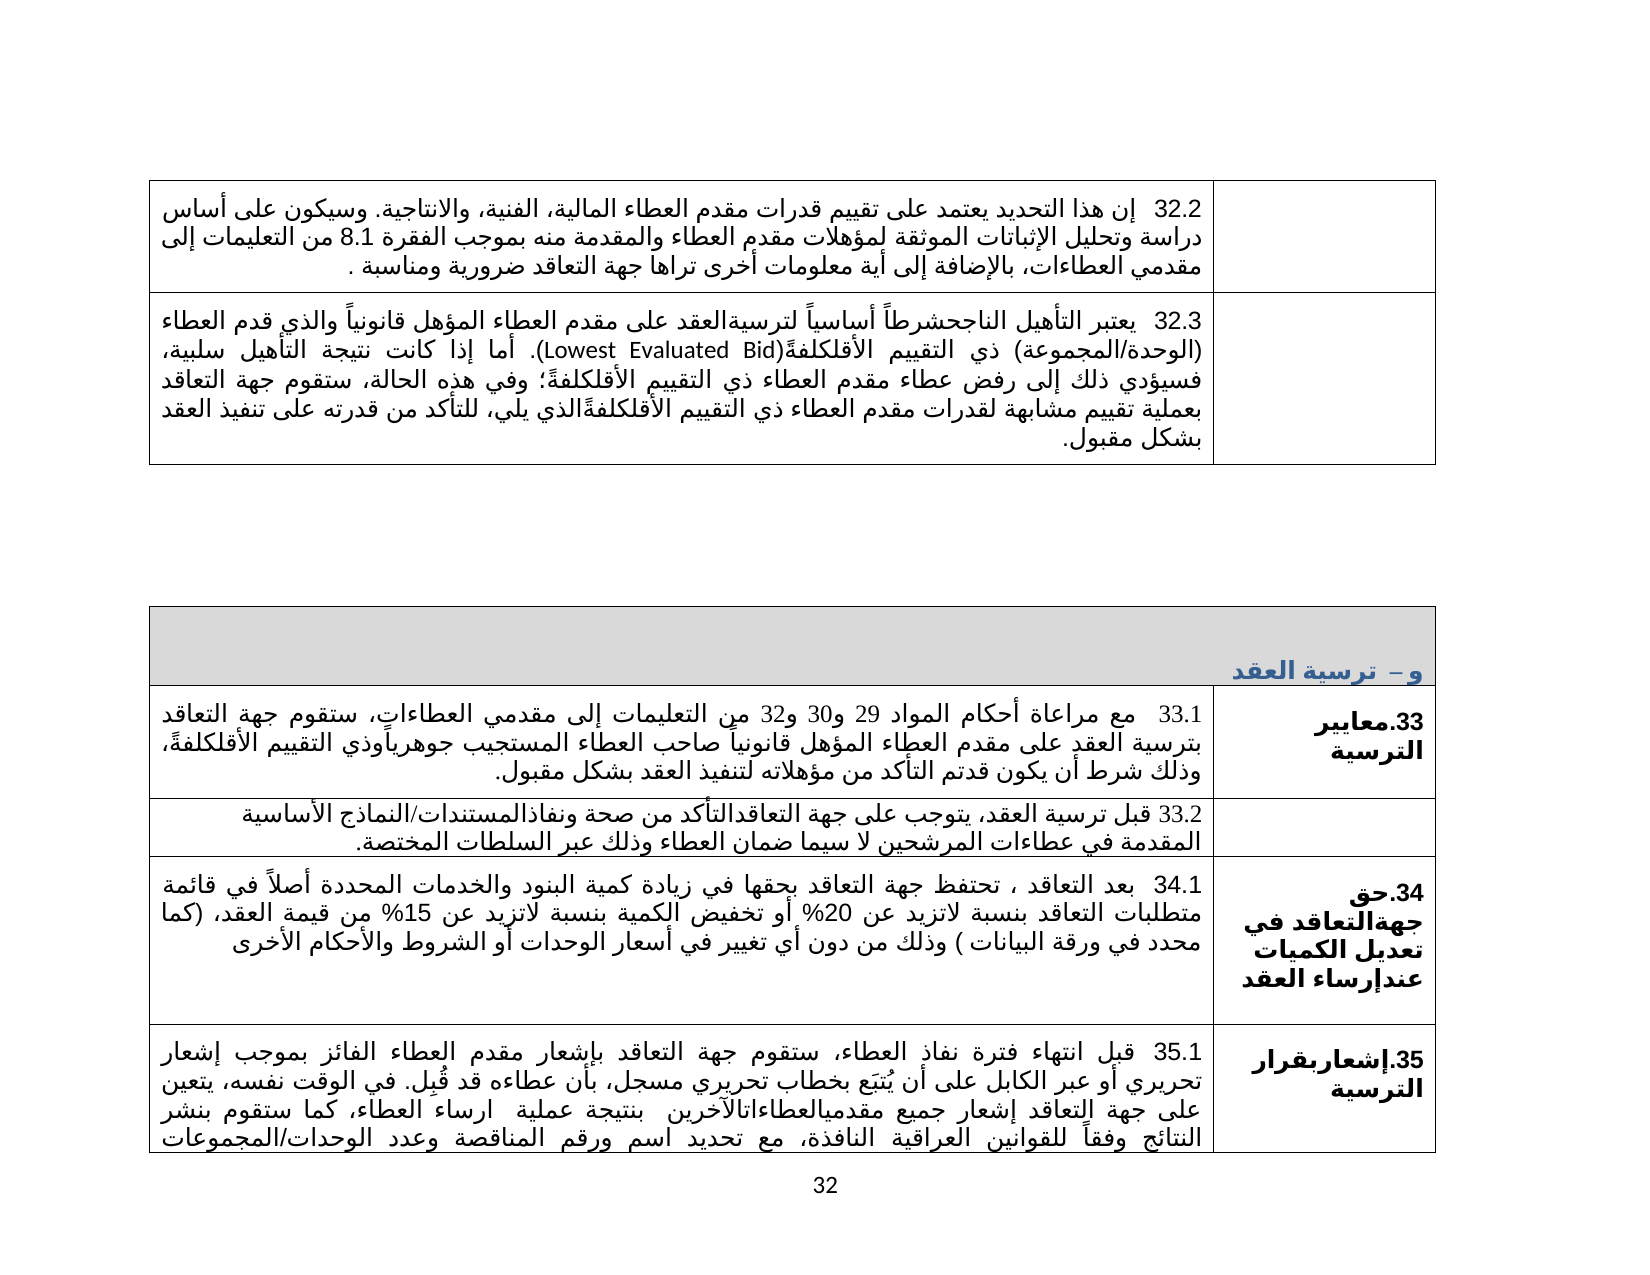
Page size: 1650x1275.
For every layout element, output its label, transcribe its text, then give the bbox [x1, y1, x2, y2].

table_cell 33.معايير الترسية [1214, 686, 1435, 798]
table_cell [150, 1025, 1213, 1152]
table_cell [1214, 1025, 1435, 1152]
table_cell 34.حق جهةالتعاقد في تعديل الكميات عندإرساء العقد [1214, 857, 1435, 1023]
table_cell [1214, 181, 1435, 292]
table_cell [1214, 799, 1435, 856]
table_cell 32.3 يعتبر التأهيل الناجحشرطاً أساسياً لترسيةالعقد على مقدم العطاء المؤهل قانونياً والذي قدم العطاء (الوحدة/المجموعة) ذي التقييم الأقلكلفةً(Lowest Evaluated Bid). أما إذا كانت نتيجة التأهيل سلبية، فسيؤدي ذلك إلى رفض عطاء مقدم العطاء ذي التقييم الأقلكلفةً؛ وفي هذه الحالة، ستقوم جهة التعاقد بعملية تقييم مشابهة لقدرات مقدم العطاء ذي التقييم الأقلكلفةًالذي يلي، للتأكد من قدرته على تنفيذ العقد بشكل مقبول. [150, 293, 1213, 464]
table_cell [1214, 293, 1435, 464]
table_cell 34.1 بعد التعاقد ، تحتفظ جهة التعاقد بحقها في زيادة كمية البنود والخدمات المحددة أصلاً في قائمة متطلبات التعاقد بنسبة لاتزيد عن 20% أو تخفيض الكمية بنسبة لاتزيد عن 15% من قيمة العقد، (كما محدد في ورقة البيانات ) وذلك من دون أي تغيير في أسعار الوحدات أو الشروط والأحكام الأخرى [150, 857, 1213, 1023]
table_cell 33.2 قبل ترسية العقد، يتوجب على جهة التعاقدالتأكد من صحة ونفاذالمستندات/النماذج الأساسية المقدمة في عطاءات المرشحين لا سيما ضمان العطاء وذلك عبر السلطات المختصة. [150, 799, 1213, 856]
table_header و – ترسية العقد [150, 607, 1435, 685]
table_cell 32.2 إن هذا التحديد يعتمد على تقييم قدرات مقدم العطاء المالية، الفنية، والانتاجية. وسيكون على أساس دراسة وتحليل الإثباتات الموثقة لمؤهلات مقدم العطاء والمقدمة منه بموجب الفقرة 8.1 من التعليمات إلى مقدمي العطاءات، بالإضافة إلى أية معلومات أخرى تراها جهة التعاقد ضرورية ومناسبة . [150, 181, 1213, 292]
table_cell 33.1 مع مراعاة أحكام المواد 29 و30 و32 من التعليمات إلى مقدمي العطاءات، ستقوم جهة التعاقد بترسية العقد على مقدم العطاء المؤهل قانونياً صاحب العطاء المستجيب جوهرياًوذي التقييم الأقلكلفةً، وذلك شرط أن يكون قدتم التأكد من مؤهلاته لتنفيذ العقد بشكل مقبول. [150, 686, 1213, 798]
